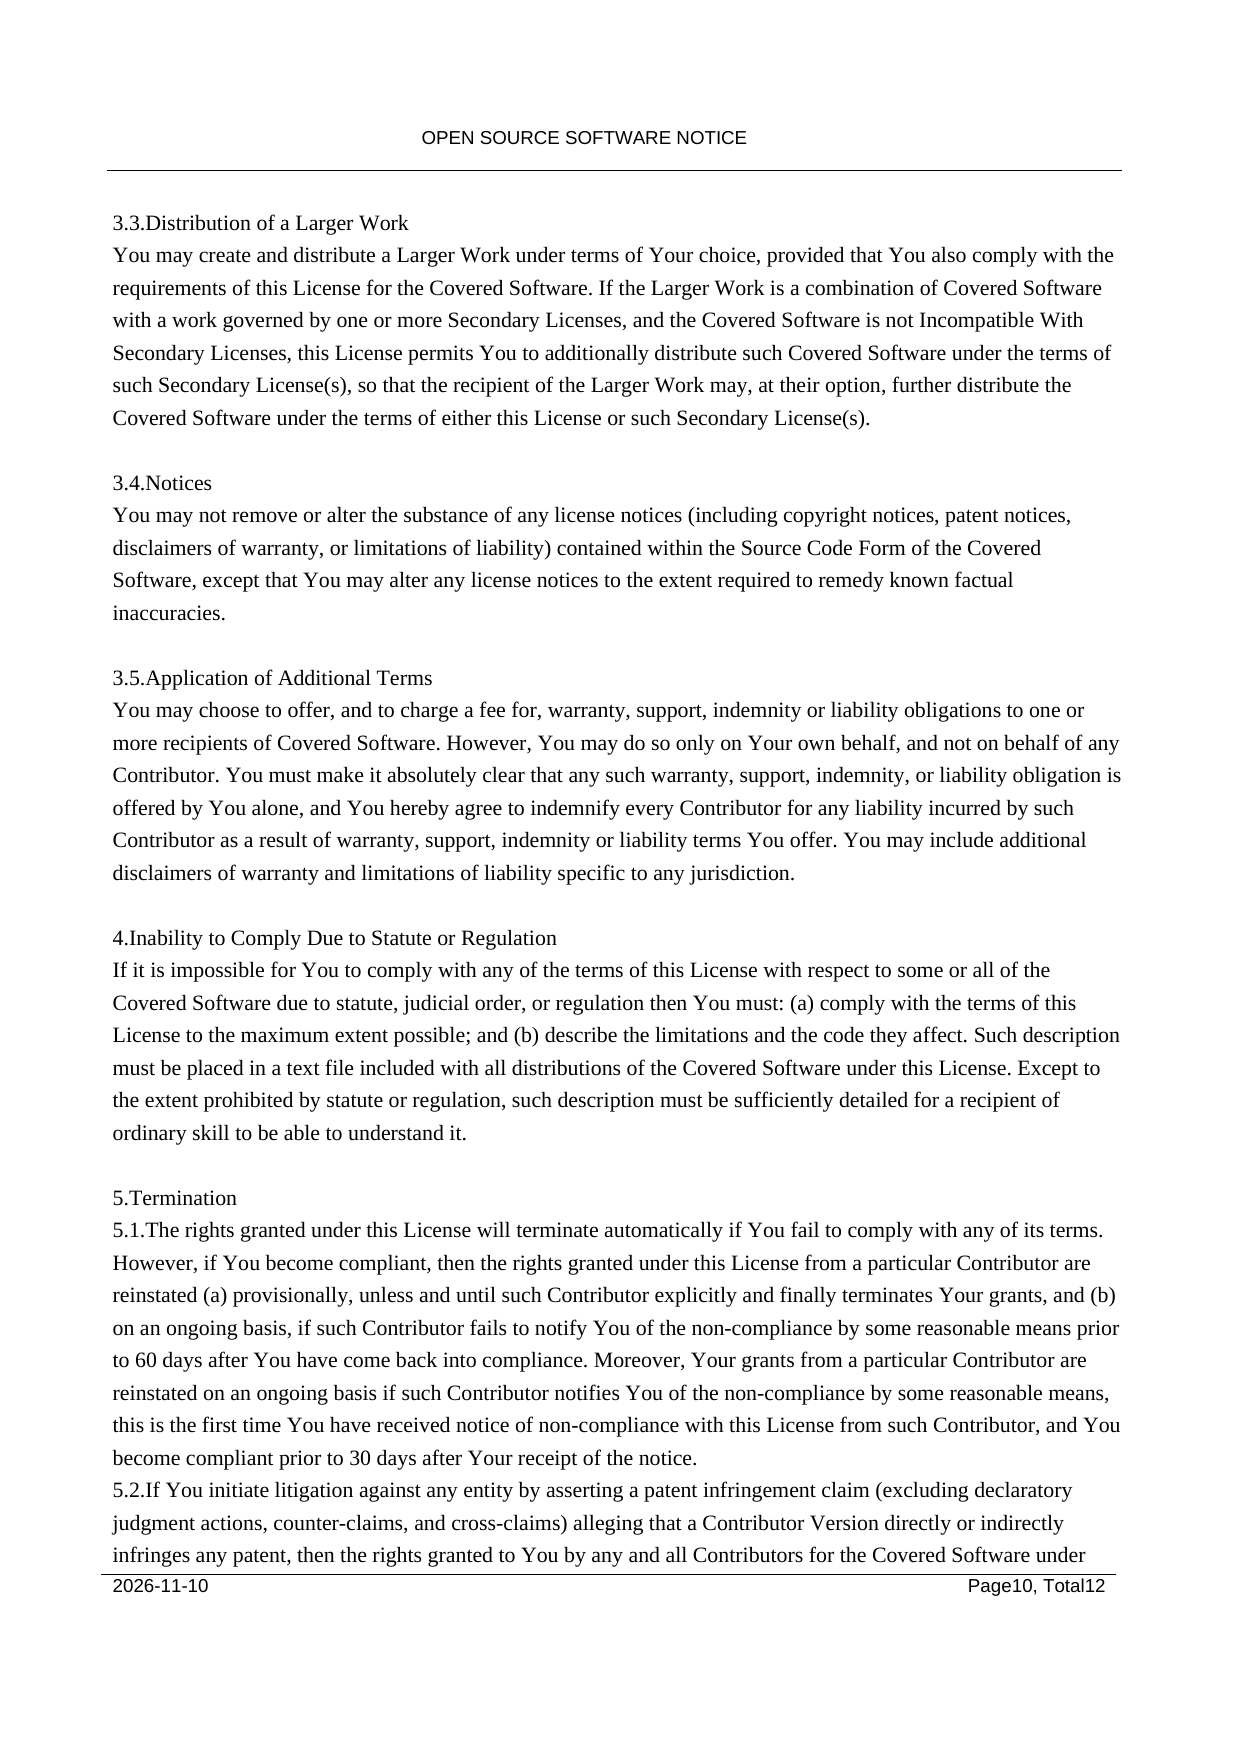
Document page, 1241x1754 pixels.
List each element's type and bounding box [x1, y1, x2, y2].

text [112, 206, 1128, 1571]
